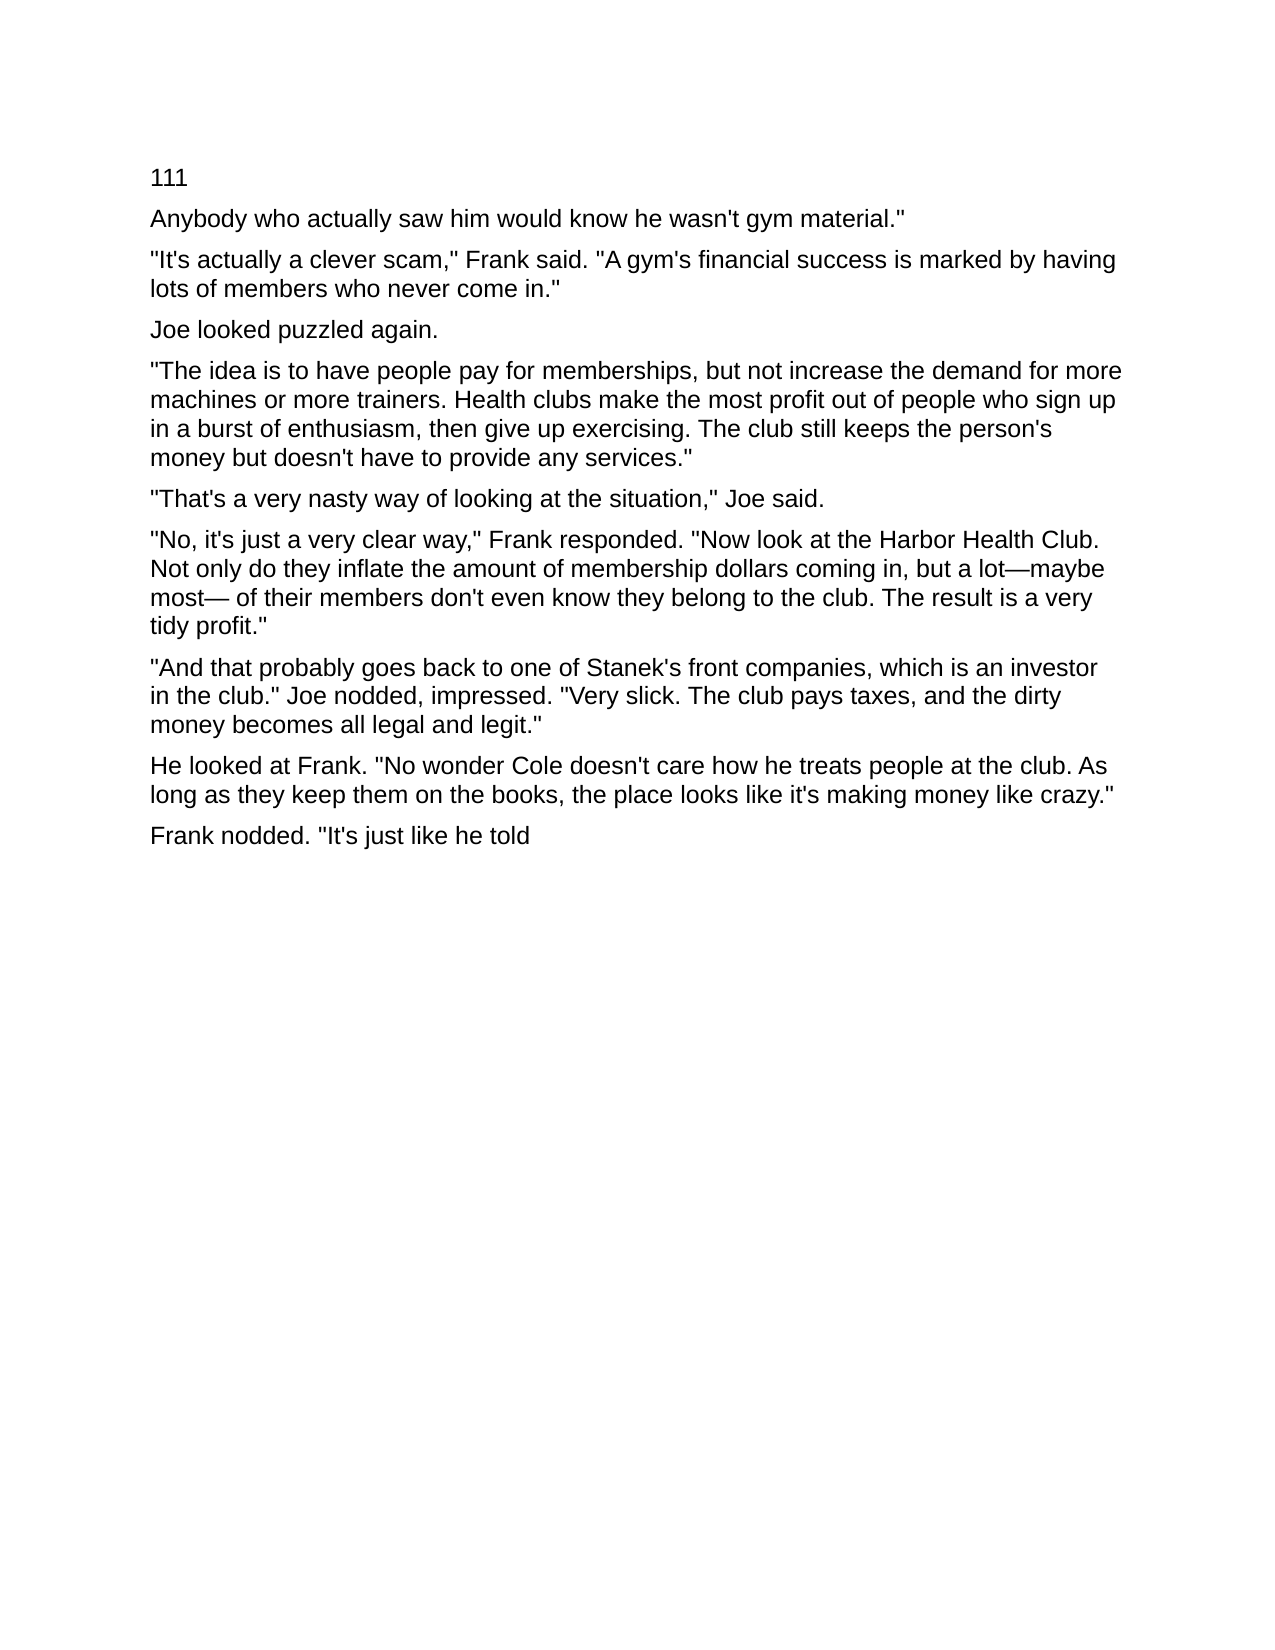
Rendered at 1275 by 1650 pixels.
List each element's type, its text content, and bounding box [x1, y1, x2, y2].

text "That's a very nasty way of looking at the situation," Joe said. [150, 484, 1125, 512]
text "And that probably goes back to one of Stanek's front companies, which is an investor in the club." Joe nodded, impressed. "Very slick. The club pays taxes, and the dirty money becomes all legal and legit." [150, 652, 1125, 739]
text Joe looked puzzled again. [150, 315, 1125, 344]
text He looked at Frank. "No wonder Cole doesn't care how he treats people at the club. As long as they keep them on the books, the place looks like it's making money like crazy." [150, 751, 1125, 809]
text Frank nodded. "It's just like he told [150, 821, 1125, 850]
text "No, it's just a very clear way," Frank responded. "Now look at the Harbor Health Club. Not only do they inflate the amount of membership dollars coming in, but a lot—maybe most— of their members don't even know they belong to the club. The result is a very tidy profit." [150, 525, 1125, 640]
text 111 [150, 162, 1125, 191]
text Anybody who actually saw him would know he wasn't gym material." [150, 204, 1125, 232]
text "The idea is to have people pay for memberships, but not increase the demand for more machines or more trainers. Health clubs make the most profit out of people who sign up in a burst of enthusiasm, then give up exercising. The club still keeps the person's money but doesn't have to provide any services." [150, 356, 1125, 471]
text "It's actually a clever scam," Frank said. "A gym's financial success is marked by having lots of members who never come in." [150, 245, 1125, 302]
